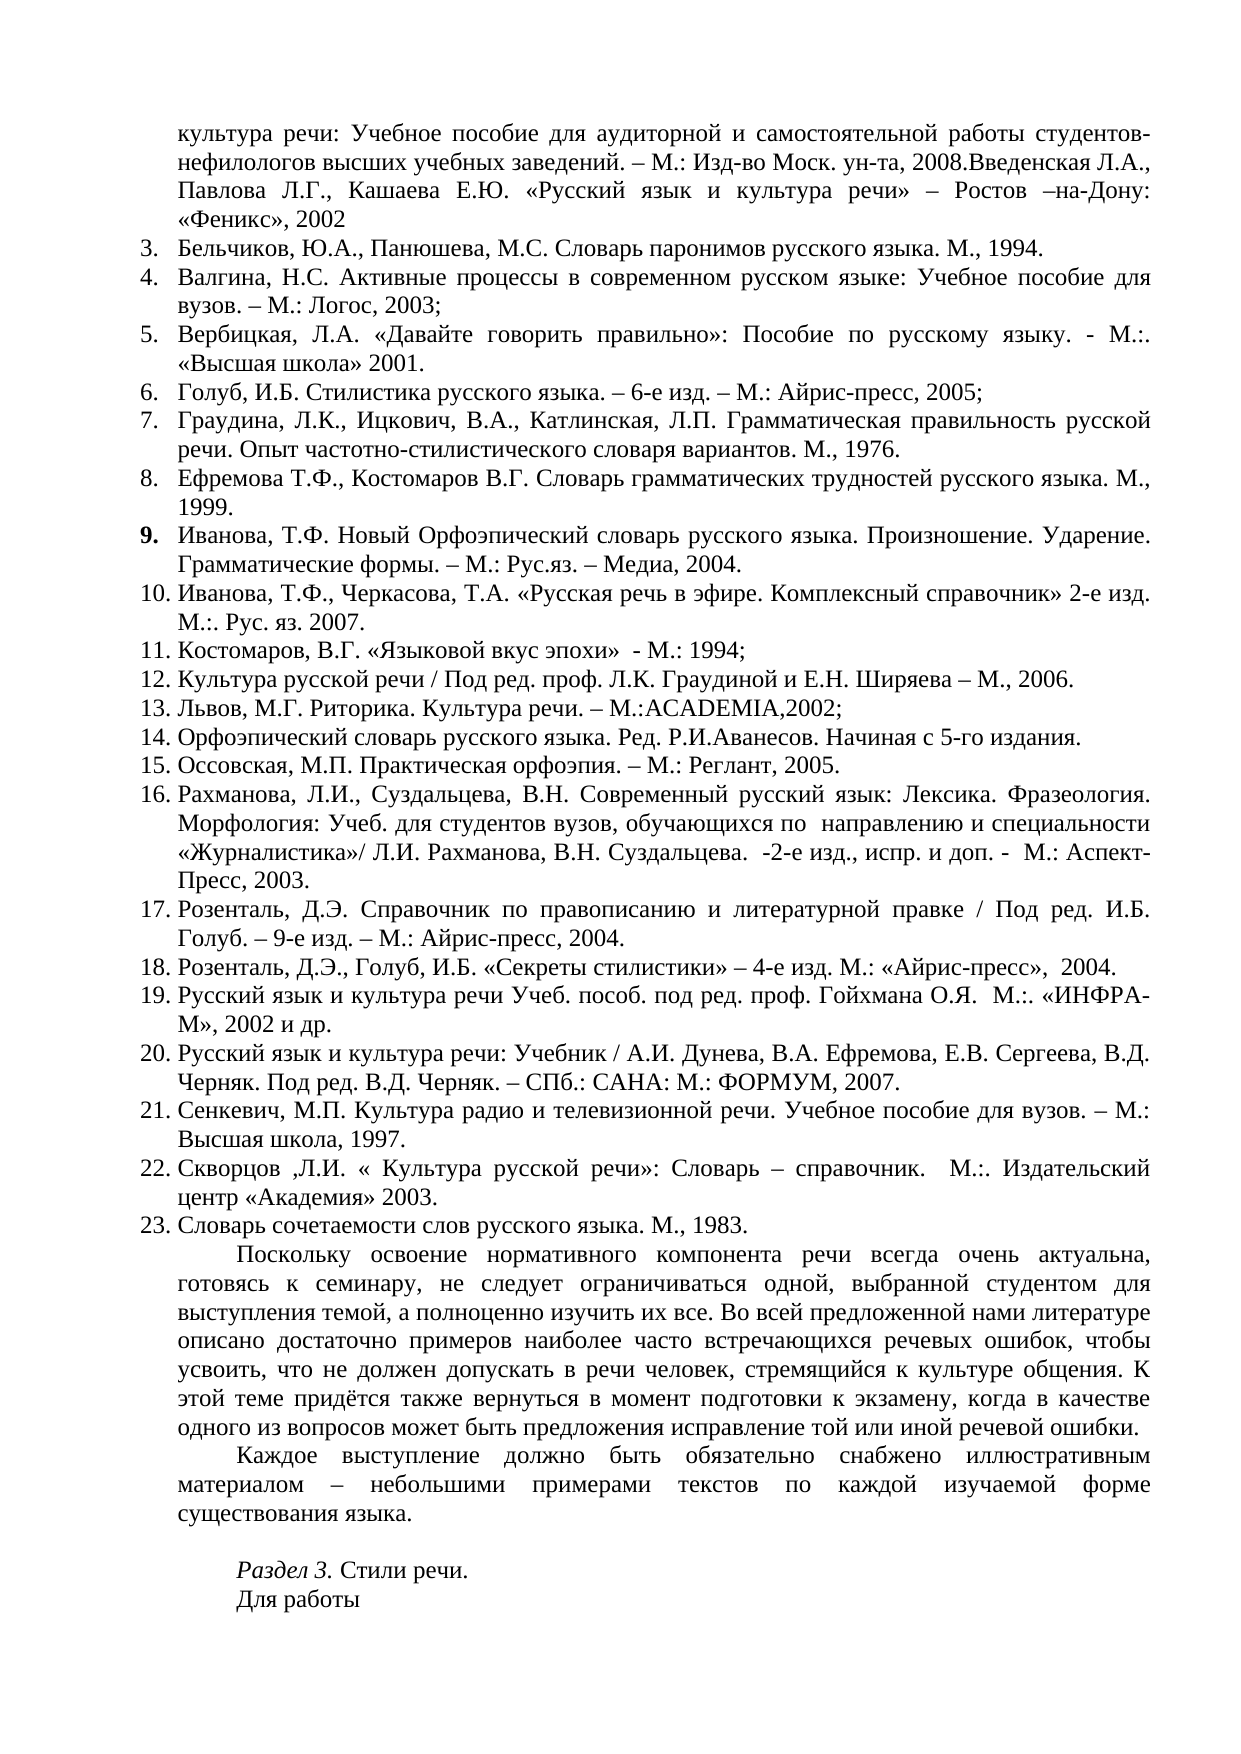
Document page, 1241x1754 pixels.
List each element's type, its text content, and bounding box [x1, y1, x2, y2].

list Оссовская, М.П. Практическая орфоэпия. – М.: Реглант, 2005. [140, 751, 1152, 779]
text Раздел 3. Стили речи. [177, 1556, 1152, 1584]
list Граудина, Л.К., Ицкович, В.А., Катлинская, Л.П. Грамматическая правильность русской речи. Опыт частотно-стилистического словаря вариантов. М., 1976. [140, 406, 1152, 463]
list Скворцов ,Л.И. « Культура русской речи»: Словарь – справочник. М.:. Издательский центр «Академия» 2003. [140, 1153, 1152, 1211]
text Каждое выступление должно быть обязательно снабжено иллюстративным материалом – небольшими примерами текстов по каждой изучаемой форме существования языка. [177, 1441, 1152, 1527]
list Сенкевич, М.П. Культура радио и телевизионной речи. Учебное пособие для вузов. – М.: Высшая школа, 1997. [140, 1096, 1152, 1153]
list Вербицкая, Л.А. «Давайте говорить правильно»: Пособие по русскому языку. - М.:. «Высшая школа» 2001. [140, 319, 1152, 377]
list Ефремова Т.Ф., Костомаров В.Г. Словарь грамматических трудностей русского языка. М., 1999. [140, 463, 1152, 521]
text Поскольку освоение нормативного компонента речи всегда очень актуальна, готовясь к семинару, не следует ограничиваться одной, выбранной студентом для выступления темой, а полноценно изучить их все. Во всей предложенной нами литературе описано достаточно примеров наиболее часто встречающихся речевых ошибок, чтобы усвоить, что не должен допускать в речи человек, стремящийся к культуре общения. К этой теме придётся также вернуться в момент подготовки к экзамену, когда в качестве одного из вопросов может быть предложения исправление той или иной речевой ошибки. [177, 1239, 1152, 1441]
list Орфоэпический словарь русского языка. Ред. Р.И.Аванесов. Начиная с 5-го издания. [140, 722, 1152, 751]
list Русский язык и культура речи Учеб. пособ. под ред. проф. Гойхмана О.Я. М.:. «ИНФРА-М», 2002 и др. [140, 981, 1152, 1038]
list Валгина, Н.С. Активные процессы в современном русском языке: Учебное пособие для вузов. – М.: Логос, 2003; [140, 262, 1152, 319]
list Розенталь, Д.Э. Справочник по правописанию и литературной правке / Под ред. И.Б. Голуб. – 9-е изд. – М.: Айрис-пресс, 2004. [140, 894, 1152, 952]
text Для работы [177, 1584, 1152, 1613]
list Рахманова, Л.И., Суздальцева, В.Н. Современный русский язык: Лексика. Фразеология. Морфология: Учеб. для студентов вузов, обучающихся по направлению и специальности «Журналистика»/ Л.И. Рахманова, В.Н. Суздальцева. -2-е изд., испр. и доп. - М.: Аспект-Пресс, 2003. [140, 779, 1152, 894]
list Бельчиков, Ю.А., Панюшева, М.С. Словарь паронимов русского языка. М., 1994. [140, 233, 1152, 262]
list Иванова, Т.Ф. Новый Орфоэпический словарь русского языка. Произношение. Ударение. Грамматические формы. – М.: Рус.яз. – Медиа, 2004. [140, 521, 1152, 578]
list Розенталь, Д.Э., Голуб, И.Б. «Секреты стилистики» – 4-е изд. М.: «Айрис-пресс», 2004. [140, 952, 1152, 981]
list Львов, М.Г. Риторика. Культура речи. – М.:ACADEMIA,2002; [140, 693, 1152, 722]
list Костомаров, В.Г. «Языковой вкус эпохи» - М.: 1994; [140, 636, 1152, 664]
list Иванова, Т.Ф., Черкасова, Т.А. «Русская речь в эфире. Комплексный справочник» 2-е изд. М.:. Рус. яз. 2007. [140, 578, 1152, 636]
list Культура русской речи / Под ред. проф. Л.К. Граудиной и Е.Н. Ширяева – М., 2006. [140, 664, 1152, 693]
list Словарь сочетаемости слов русского языка. М., 1983. [140, 1211, 1152, 1239]
list Русский язык и культура речи: Учебник / А.И. Дунева, В.А. Ефремова, Е.В. Сергеева, В.Д. Черняк. Под ред. В.Д. Черняк. – СПб.: САНА: М.: ФОРМУМ, 2007. [140, 1038, 1152, 1096]
list Голуб, И.Б. Стилистика русского языка. – 6-е изд. – М.: Айрис-пресс, 2005; [140, 377, 1152, 406]
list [140, 118, 1152, 233]
